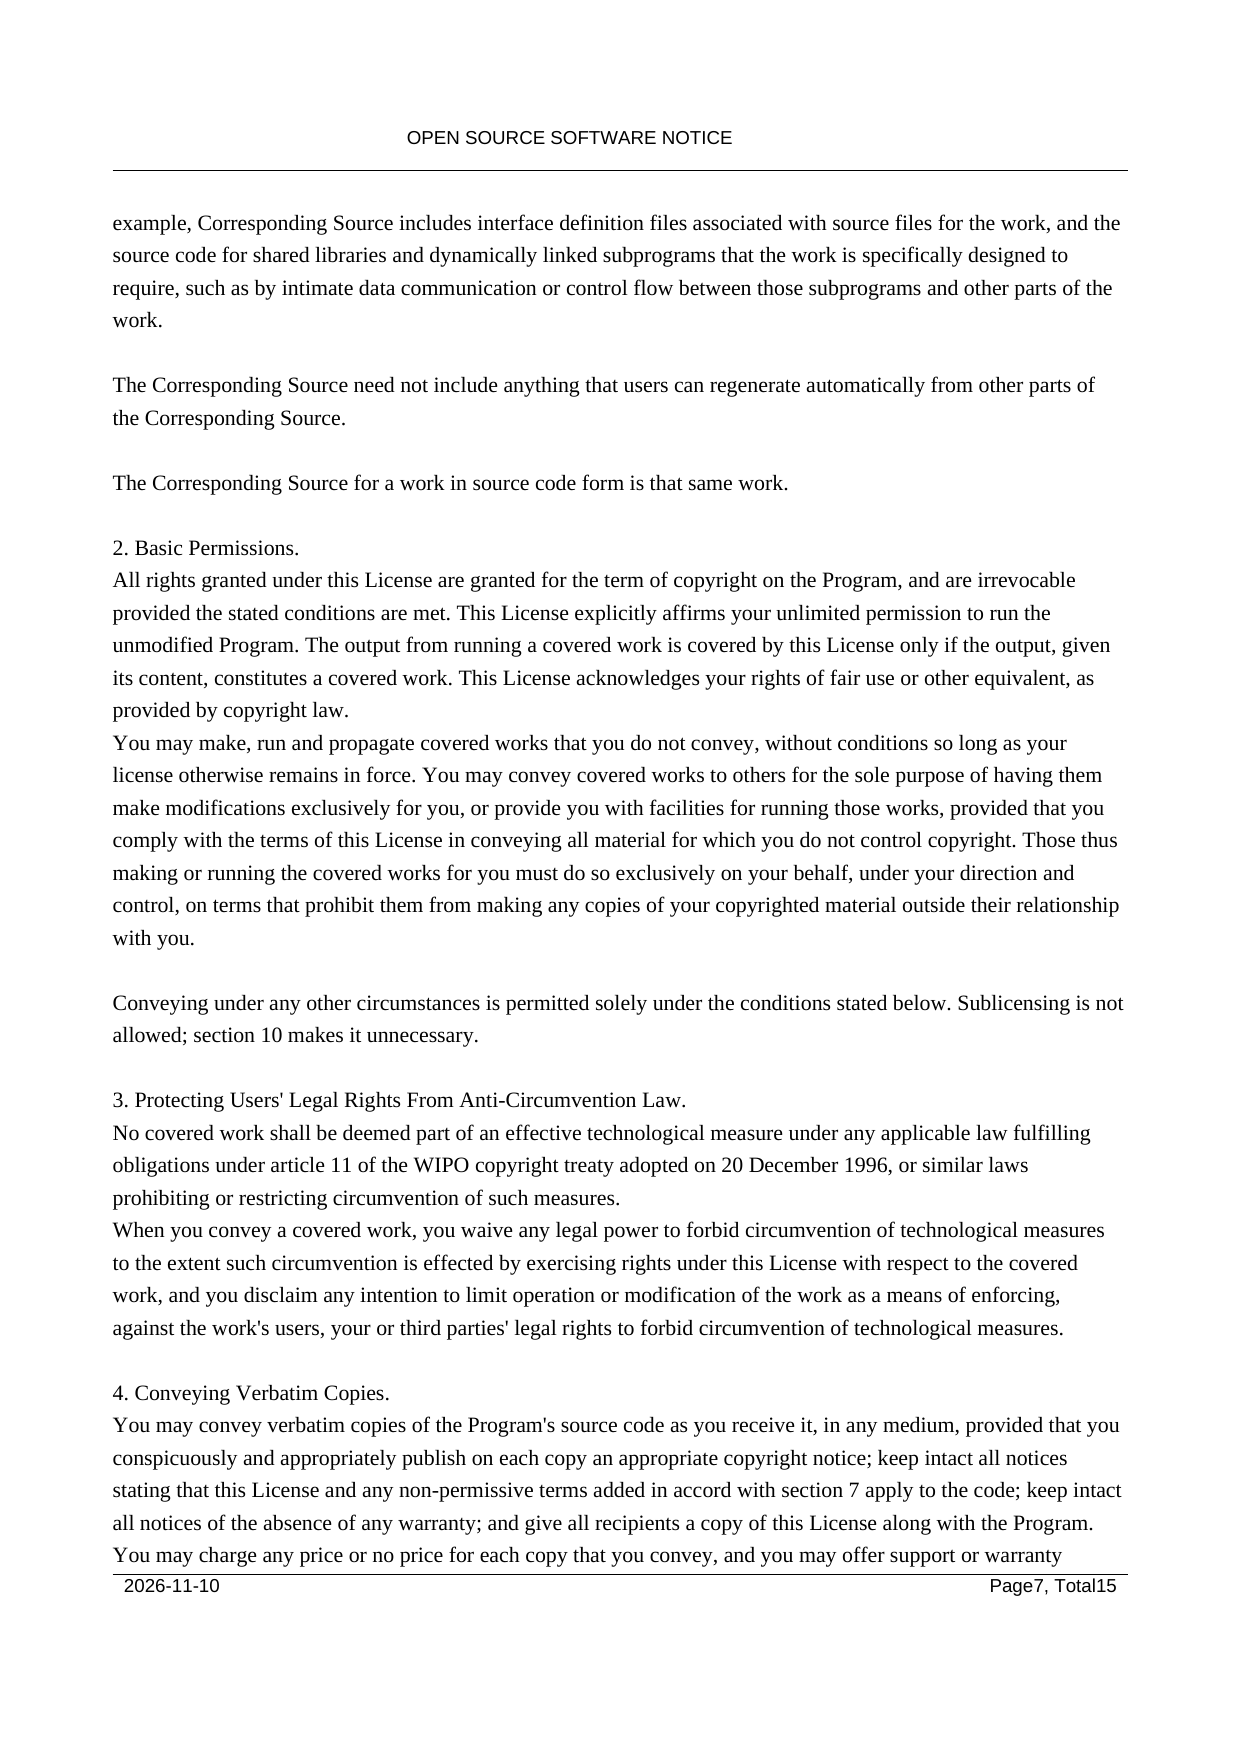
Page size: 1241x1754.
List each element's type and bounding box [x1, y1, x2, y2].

text [112, 206, 1128, 1571]
